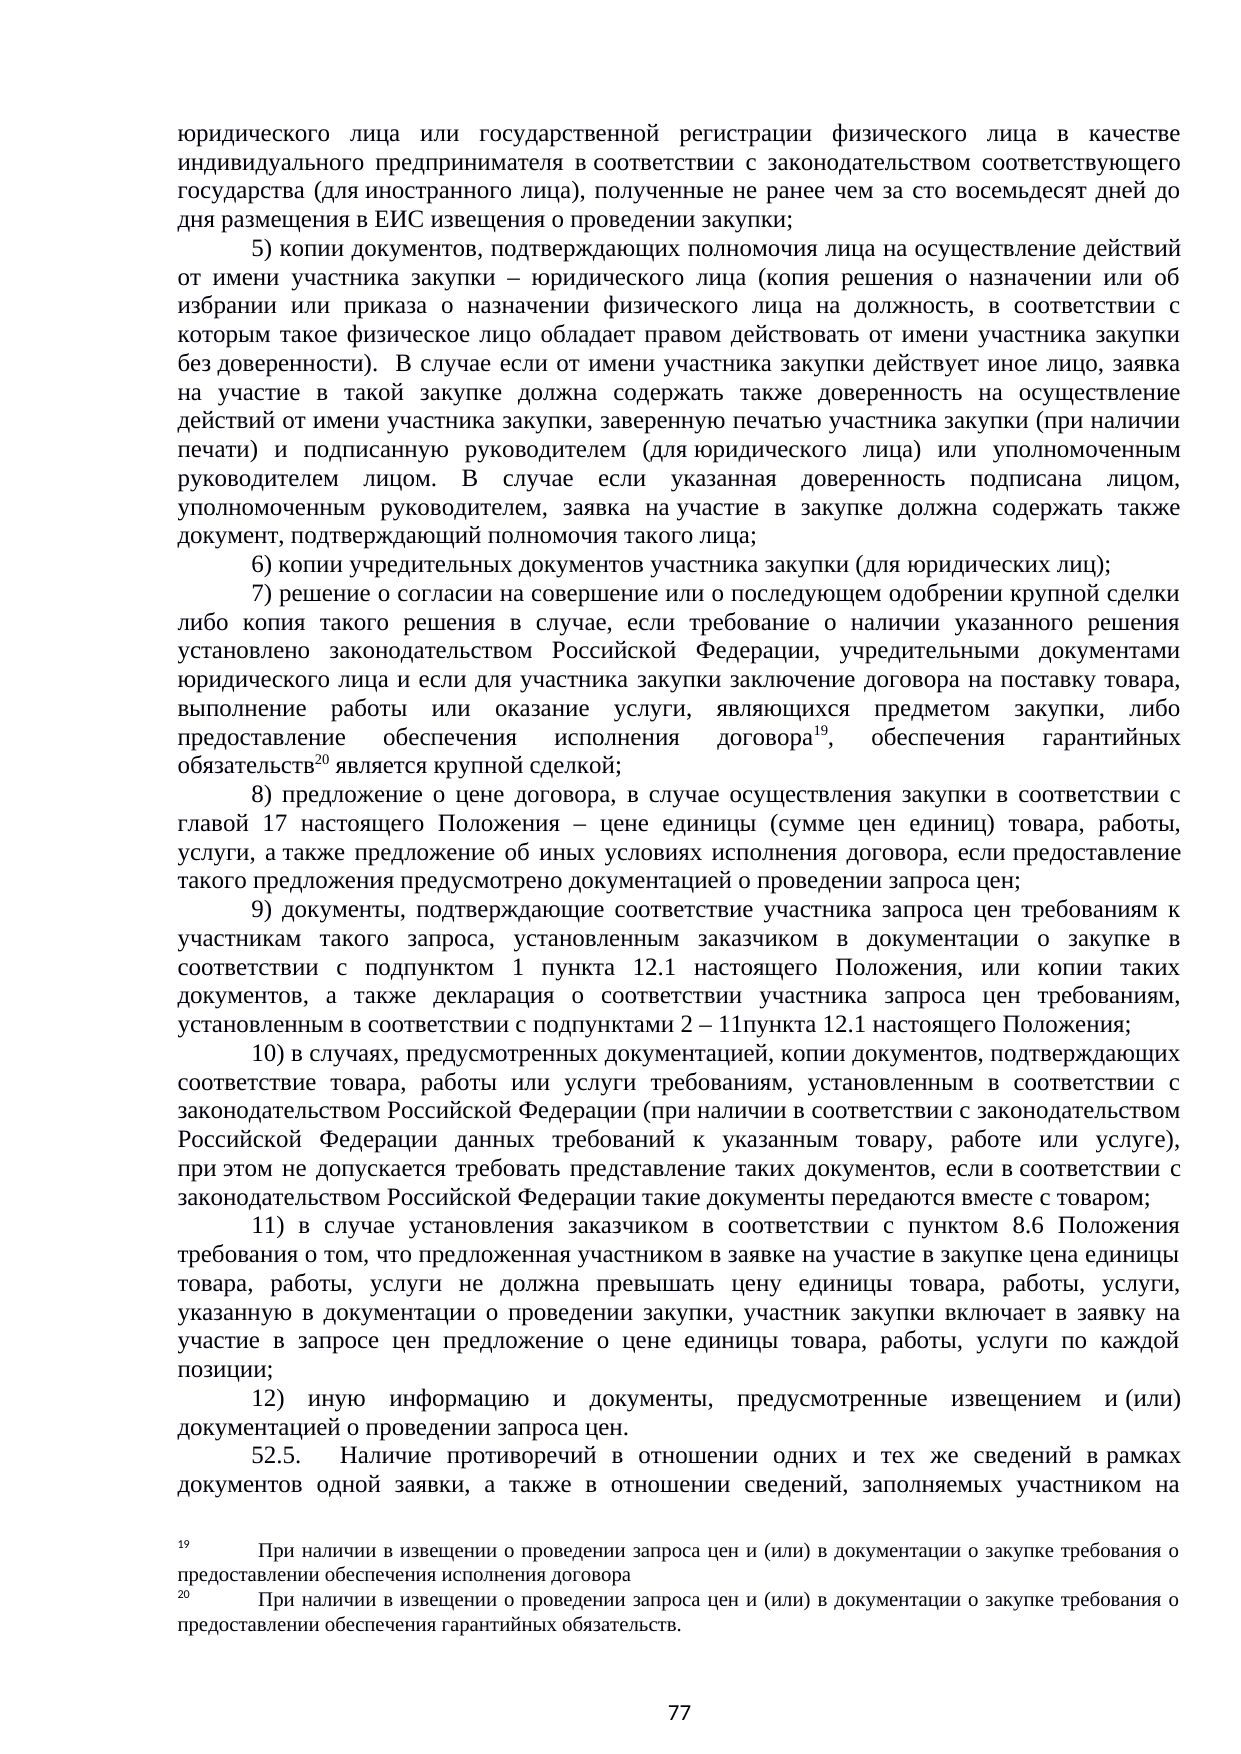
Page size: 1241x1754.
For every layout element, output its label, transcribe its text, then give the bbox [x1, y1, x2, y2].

text 7) решение о согласии на совершение или о последующем одобрении крупной сделки либо копия такого решения в случае, если требование о наличии указанного решения установлено законодательством Российской Федерации, учредительными документами юридического лица и если для участника закупки заключение договора на поставку товара, выполнение работы или оказание услуги, являющихся предметом закупки, либо предоставление обеспечения исполнения договора, обеспечения гарантийных обязательств является крупной сделкой; [177, 578, 1181, 779]
text 10) в случаях, предусмотренных документацией, копии документов, подтверждающих соответствие товара, работы или услуги требованиям, установленным в соответствии с законодательством Российской Федерации (при наличии в соответствии с законодательством Российской Федерации данных требований к указанным товару, работе или услуге), при этом не допускается требовать представление таких документов, если в соответствии с законодательством Российской Федерации такие документы передаются вместе с товаром; [177, 1038, 1181, 1211]
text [177, 118, 1181, 233]
text 6) копии учредительных документов участника закупки (для юридических лиц); [177, 549, 1181, 578]
text 8) предложение о цене договора, в случае осуществления закупки в соответствии с главой 17 настоящего Положения – цене единицы (сумме цен единиц) товара, работы, услуги, а также предложение об иных условиях исполнения договора, если предоставление такого предложения предусмотрено документацией о проведении запроса цен; [177, 779, 1181, 894]
text 9) документы, подтверждающие соответствие участника запроса цен требованиям к участникам такого запроса, установленным заказчиком в документации о закупке в соответствии с подпунктом 1 пункта 12.1 настоящего Положения, или копии таких документов, а также декларация о соответствии участника запроса цен требованиям, установленным в соответствии с подпунктами 2 – 11пункта 12.1 настоящего Положения; [177, 894, 1181, 1038]
text 11) в случае установления заказчиком в соответствии с пунктом 8.6 Положения требования о том, что предложенная участником в заявке на участие в закупке цена единицы товара, работы, услуги не должна превышать цену единицы товара, работы, услуги, указанную в документации о проведении закупки, участник закупки включает в заявку на участие в запросе цен предложение о цене единицы товара, работы, услуги по каждой позиции; [177, 1211, 1181, 1383]
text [177, 1441, 1181, 1498]
text 5) копии документов, подтверждающих полномочия лица на осуществление действий от имени участника закупки – юридического лица (копия решения о назначении или об избрании или приказа о назначении физического лица на должность, в соответствии с которым такое физическое лицо обладает правом действовать от имени участника закупки без доверенности). В случае если от имени участника закупки действует иное лицо, заявка на участие в такой закупке должна содержать также доверенность на осуществление действий от имени участника закупки, заверенную печатью участника закупки (при наличии печати) и подписанную руководителем (для юридического лица) или уполномоченным руководителем лицом. В случае если указанная доверенность подписана лицом, уполномоченным руководителем, заявка на участие в закупке должна содержать также документ, подтверждающий полномочия такого лица; [177, 233, 1181, 549]
text 12) иную информацию и документы, предусмотренные извещением и (или) документацией о проведении запроса цен. [177, 1383, 1181, 1441]
